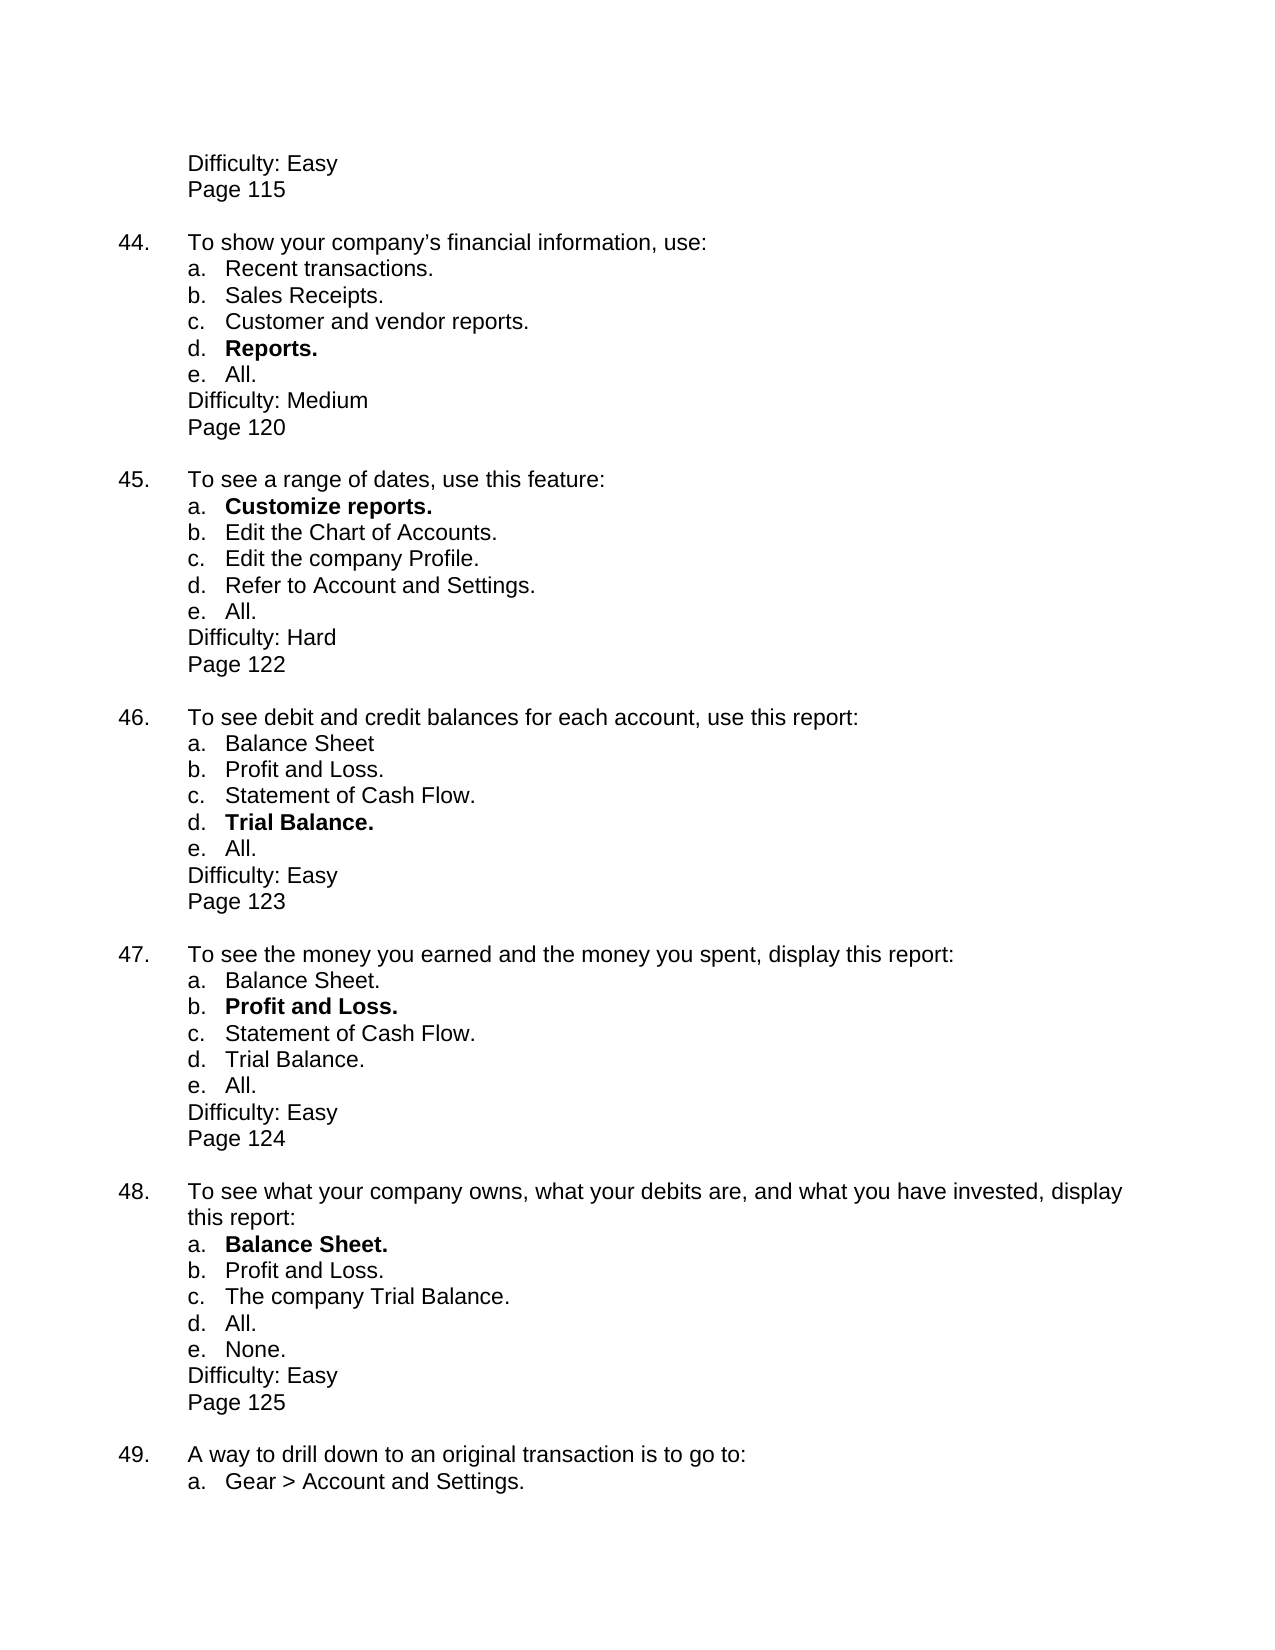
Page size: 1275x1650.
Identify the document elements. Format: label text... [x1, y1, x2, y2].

list To see a range of dates, use this feature: [150, 466, 1125, 493]
text Page 123 [187, 888, 1125, 914]
list The company Trial Balance. [187, 1283, 1125, 1309]
list All. [187, 598, 1125, 624]
text Difficulty: Easy [187, 1362, 1125, 1389]
text Page 125 [150, 1389, 1125, 1415]
text Page 120 [187, 413, 1125, 440]
list Trial Balance. [187, 1046, 1125, 1072]
list Trial Balance. [187, 809, 1125, 835]
list To show your company’s financial information, use: [150, 229, 1125, 255]
list Profit and Loss. [187, 756, 1125, 782]
list Balance Sheet. [187, 1231, 1125, 1257]
text Difficulty: Medium [187, 387, 1125, 413]
text Difficulty: Easy [187, 150, 1125, 176]
text Page 122 [187, 651, 1125, 677]
list All. [187, 1309, 1125, 1336]
list Refer to Account and Settings. [187, 572, 1125, 598]
text Difficulty: Easy [187, 862, 1125, 888]
list Edit the Chart of Accounts. [187, 519, 1125, 545]
list Statement of Cash Flow. [187, 782, 1125, 809]
list Customer and vendor reports. [187, 308, 1125, 334]
list Customize reports. [187, 493, 1125, 519]
list Balance Sheet [187, 730, 1125, 756]
list To see what your company owns, what your debits are, and what you have invested, display this report: [150, 1178, 1125, 1231]
list Profit and Loss. [187, 993, 1125, 1020]
list Balance Sheet. [187, 967, 1125, 993]
list A way to drill down to an original transaction is to go to: [150, 1441, 1125, 1468]
list To see the money you earned and the money you spent, display this report: [150, 941, 1125, 967]
list All. [187, 1072, 1125, 1099]
list Gear > Account and Settings. [187, 1468, 1125, 1494]
list All. [187, 835, 1125, 862]
text Difficulty: Easy [187, 1099, 1125, 1125]
list None. [187, 1336, 1125, 1362]
text Page 115 [187, 176, 1125, 203]
list Recent transactions. [187, 255, 1125, 282]
list Reports. [187, 334, 1125, 361]
list To see debit and credit balances for each account, use this report: [150, 703, 1125, 730]
text Difficulty: Hard [187, 624, 1125, 651]
list All. [187, 361, 1125, 387]
list Sales Receipts. [187, 282, 1125, 308]
list Statement of Cash Flow. [187, 1020, 1125, 1046]
list Profit and Loss. [187, 1257, 1125, 1283]
text Page 124 [187, 1125, 1125, 1151]
list Edit the company Profile. [187, 545, 1125, 572]
